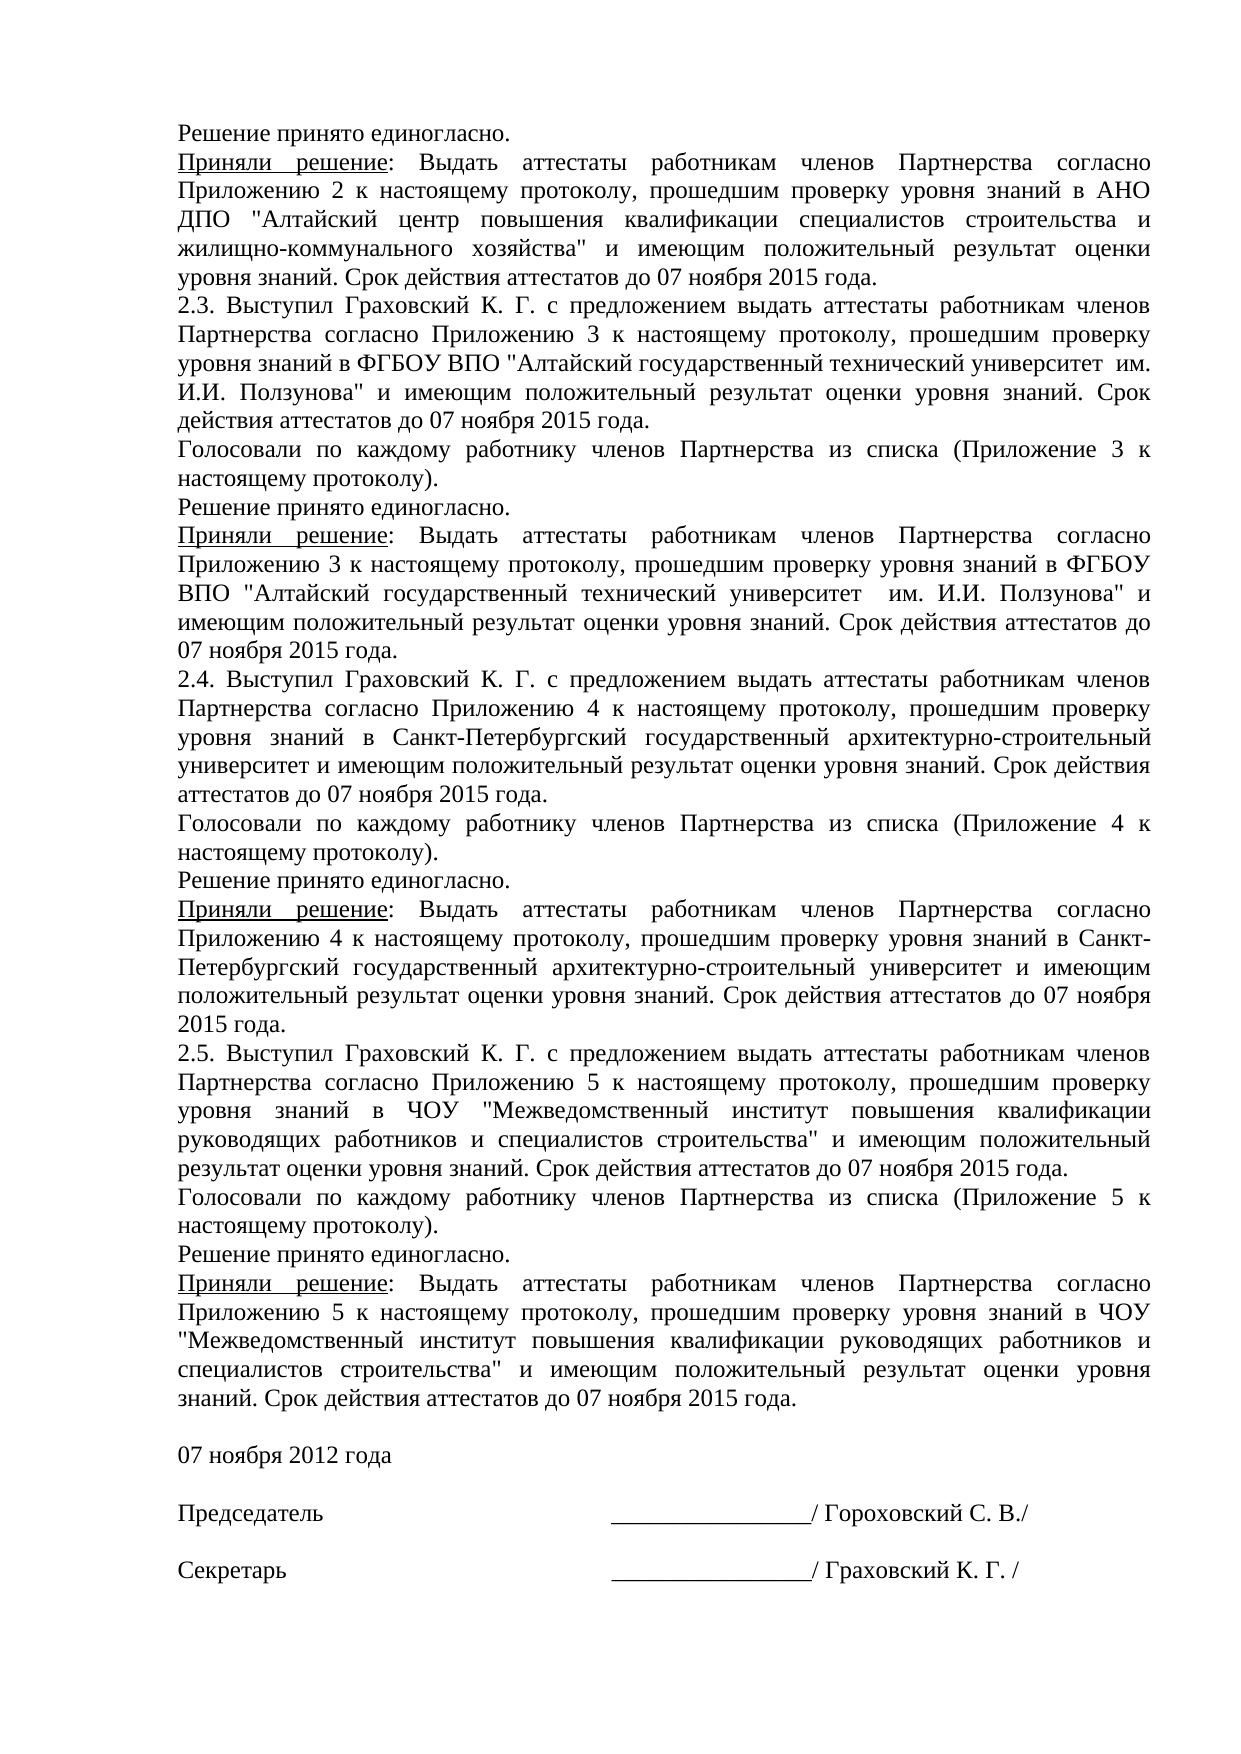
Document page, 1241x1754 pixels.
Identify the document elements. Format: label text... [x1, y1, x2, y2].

text Приняли решение: Выдать аттестаты работникам членов Партнерства согласно Приложению 3 к настоящему протоколу, прошедшим проверку уровня знаний в ФГБОУ ВПО "Алтайский государственный технический университет им. И.И. Ползунова" и имеющим положительный результат оценки уровня знаний. Срок действия аттестатов до 07 ноября 2015 года. [177, 521, 1152, 664]
text 2.4. Выступил Граховский К. Г. с предложением выдать аттестаты работникам членов Партнерства согласно Приложению 4 к настоящему протоколу, прошедшим проверку уровня знаний в Санкт-Петербургский государственный архитектурно-строительный университет и имеющим положительный результат оценки уровня знаний. Срок действия аттестатов до 07 ноября 2015 года. [177, 664, 1152, 808]
text Решение принято единогласно. [177, 118, 1152, 147]
text 2.3. Выступил Граховский К. Г. с предложением выдать аттестаты работникам членов Партнерства согласно Приложению 3 к настоящему протоколу, прошедшим проверку уровня знаний в ФГБОУ ВПО "Алтайский государственный технический университет им. И.И. Ползунова" и имеющим положительный результат оценки уровня знаний. Срок действия аттестатов до 07 ноября 2015 года. [177, 291, 1152, 434]
text 07 ноября 2012 года [177, 1441, 1152, 1469]
text Голосовали по каждому работнику членов Партнерства из списка (Приложение 3 к настоящему протоколу). [177, 434, 1152, 492]
text Председатель ________________/ Гороховский С. В. / [177, 1498, 1152, 1527]
text Решение принято единогласно. [177, 866, 1152, 894]
text Приняли решение: Выдать аттестаты работникам членов Партнерства согласно Приложению 5 к настоящему протоколу, прошедшим проверку уровня знаний в ЧОУ "Межведомственный институт повышения квалификации руководящих работников и специалистов строительства" и имеющим положительный результат оценки уровня знаний. Срок действия аттестатов до 07 ноября 2015 года. [177, 1268, 1152, 1412]
text Голосовали по каждому работнику членов Партнерства из списка (Приложение 4 к настоящему протоколу). [177, 808, 1152, 866]
text Решение принято единогласно. [177, 492, 1152, 521]
text Решение принято единогласно. [177, 1239, 1152, 1268]
text Приняли решение: Выдать аттестаты работникам членов Партнерства согласно Приложению 4 к настоящему протоколу, прошедшим проверку уровня знаний в Санкт-Петербургский государственный архитектурно-строительный университет и имеющим положительный результат оценки уровня знаний. Срок действия аттестатов до 07 ноября 2015 года. [177, 894, 1152, 1038]
text Секретарь ________________/ Граховский К. Г. / [177, 1556, 1152, 1584]
text 2.5. Выступил Граховский К. Г. с предложением выдать аттестаты работникам членов Партнерства согласно Приложению 5 к настоящему протоколу, прошедшим проверку уровня знаний в ЧОУ "Межведомственный институт повышения квалификации руководящих работников и специалистов строительства" и имеющим положительный результат оценки уровня знаний. Срок действия аттестатов до 07 ноября 2015 года. [177, 1038, 1152, 1182]
text Голосовали по каждому работнику членов Партнерства из списка (Приложение 5 к настоящему протоколу). [177, 1182, 1152, 1239]
text Приняли решение: Выдать аттестаты работникам членов Партнерства согласно Приложению 2 к настоящему протоколу, прошедшим проверку уровня знаний в АНО ДПО "Алтайский центр повышения квалификации специалистов строительства и жилищно-коммунального хозяйства" и имеющим положительный результат оценки уровня знаний. Срок действия аттестатов до 07 ноября 2015 года. [177, 147, 1152, 291]
